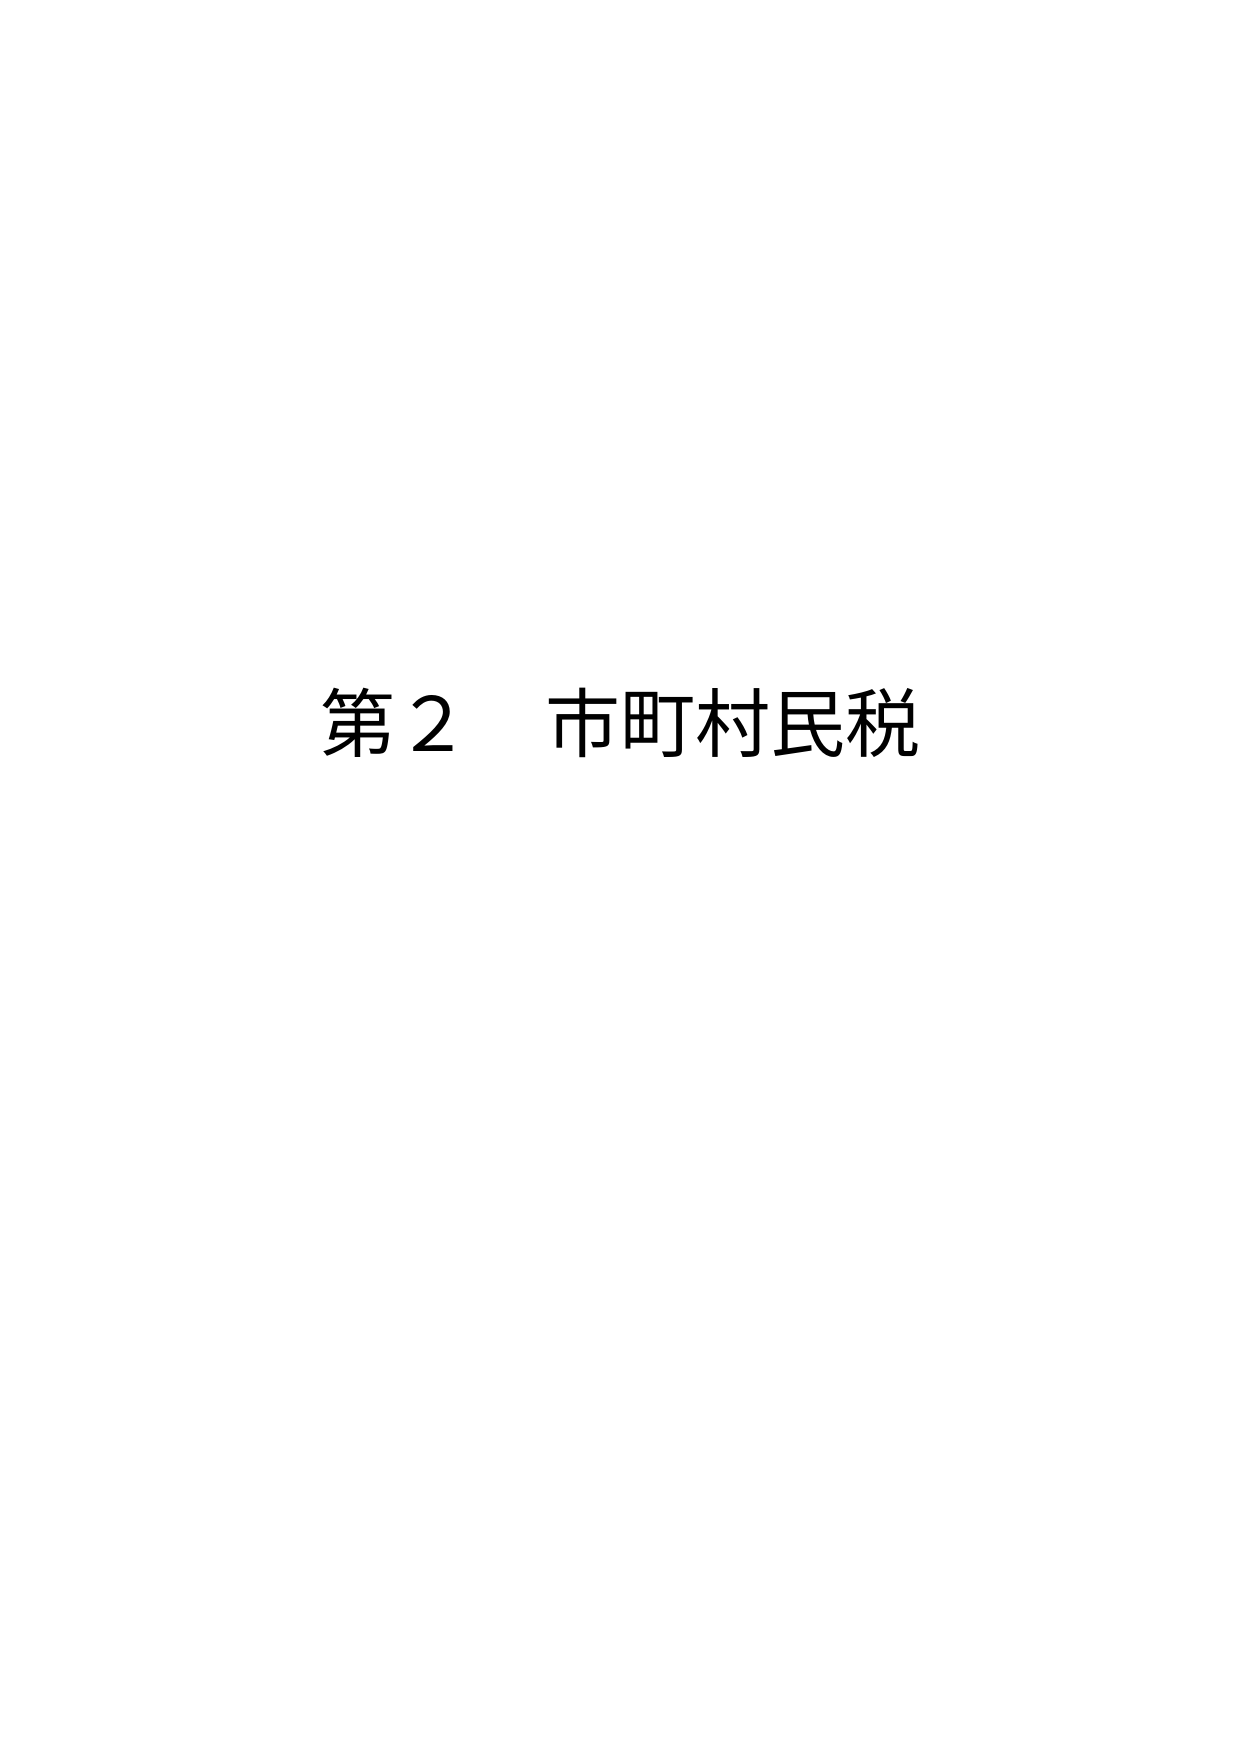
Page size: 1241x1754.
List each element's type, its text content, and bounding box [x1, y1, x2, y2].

subtitle 第２ 市町村民税 [155, 664, 1085, 773]
